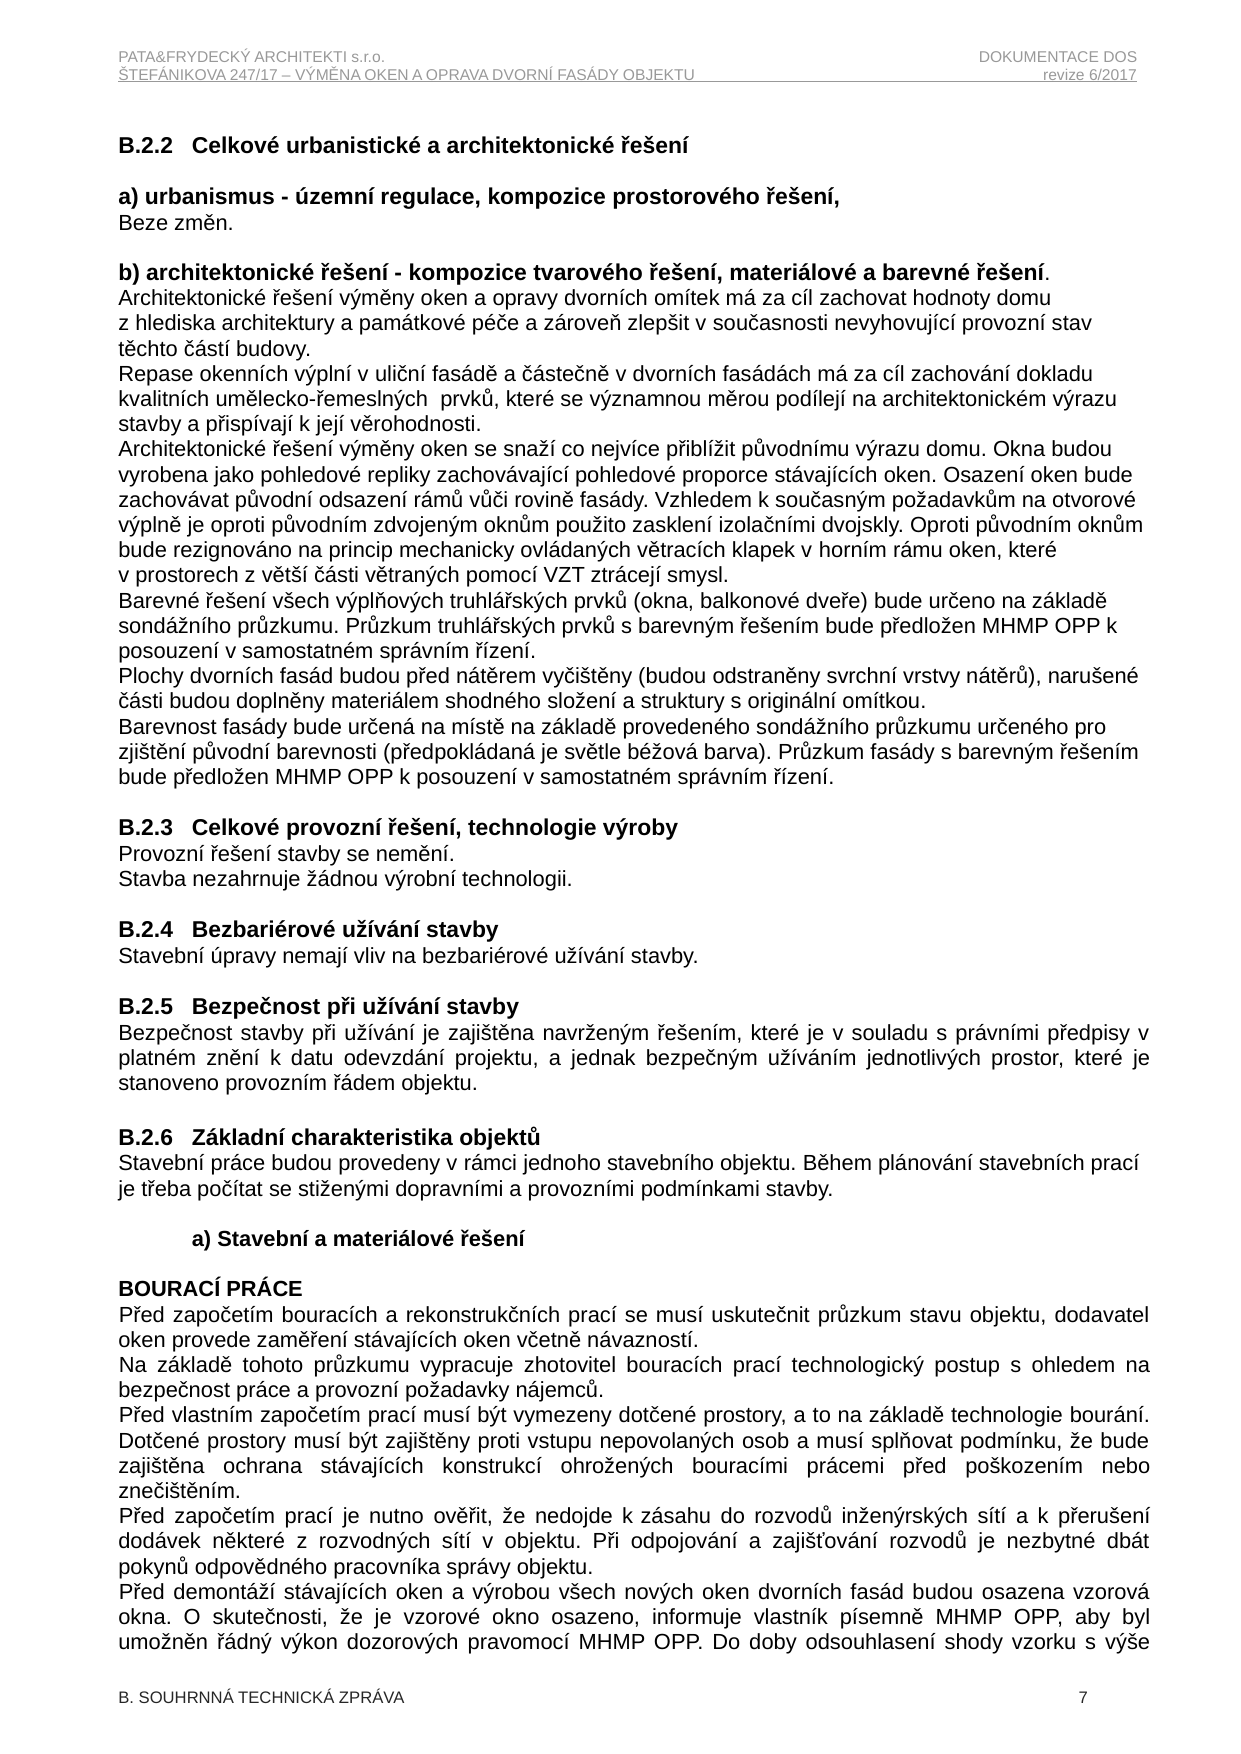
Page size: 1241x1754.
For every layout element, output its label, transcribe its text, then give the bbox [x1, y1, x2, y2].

text BOURACÍ PRÁCE [118, 1276, 1152, 1301]
text Před započetím bouracích a rekonstrukčních prací se musí uskutečnit průzkum stavu objektu, dodavatel oken provede zaměření stávajících oken včetně návazností. [118, 1301, 1152, 1352]
text Před vlastním započetím prací musí být vymezeny dotčené prostory, a to na základě technologie bourání. Dotčené prostory musí být zajištěny proti vstupu nepovolaných osob a musí splňovat podmínku, že bude zajištěna ochrana stávajících konstrukcí ohrožených bouracími prácemi před poškozením nebo znečištěním. [118, 1402, 1152, 1503]
text Na základě tohoto průzkumu vypracuje zhotovitel bouracích prací technologický postup s ohledem na bezpečnost práce a provozní požadavky nájemců. [118, 1352, 1152, 1402]
text Stavební práce budou provedeny v rámci jednoho stavebního objektu. Během plánování stavebních prací je třeba počítat se stiženými dopravními a provozními podmínkami stavby. [118, 1150, 1152, 1201]
text Architektonické řešení výměny oken se snaží co nejvíce přiblížit původnímu výrazu domu. Okna budou vyrobena jako pohledové repliky zachovávající pohledové proporce stávajících oken. Osazení oken bude zachovávat původní odsazení rámů vůči rovině fasády. Vzhledem k současným požadavkům na otvorové výplně je oproti původním zdvojeným oknům použito zasklení izolačními dvojskly. Oproti původním oknům bude rezignováno na princip mechanicky ovládaných větracích klapek v horním rámu oken, které v prostorech z větší části větraných pomocí VZT ztrácejí smysl. [118, 436, 1152, 587]
text Plochy dvorních fasád budou před nátěrem vyčištěny (budou odstraněny svrchní vrstvy nátěrů), narušené části budou doplněny materiálem shodného složení a struktury s originální omítkou. [118, 663, 1152, 713]
text a) Stavební a materiálové řešení [118, 1226, 1152, 1251]
text B.2.5 Bezpečnost při užívání stavby [118, 993, 1152, 1019]
text Architektonické řešení výměny oken a opravy dvorních omítek má za cíl zachovat hodnoty domu z hlediska architektury a památkové péče a zároveň zlepšit v současnosti nevyhovující provozní stav těchto částí budovy. [118, 285, 1152, 361]
text Před započetím prací je nutno ověřit, že nedojde k zásahu do rozvodů inženýrských sítí a k přerušení dodávek některé z rozvodných sítí v objektu. Při odpojování a zajišťování rozvodů je nezbytné dbát pokynů odpovědného pracovníka správy objektu. [118, 1503, 1152, 1579]
text Bezpečnost stavby při užívání je zajištěna navrženým řešením, které je v souladu s právními předpisy v platném znění k datu odevzdání projektu, a jednak bezpečným užíváním jednotlivých prostor, které je stanoveno provozním řádem objektu. [118, 1019, 1152, 1095]
text a) urbanismus - územní regulace, kompozice prostorového řešení, [118, 183, 1152, 209]
text b) architektonické řešení - kompozice tvarového řešení, materiálové a barevné řešení. [118, 259, 1152, 285]
text B.2.6 Základní charakteristika objektů [118, 1124, 1152, 1150]
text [118, 1579, 1152, 1654]
text Barevnost fasády bude určená na místě na základě provedeného sondážního průzkumu určeného pro zjištění původní barevnosti (předpokládaná je světle béžová barva). Průzkum fasády s barevným řešením bude předložen MHMP OPP k posouzení v samostatném správním řízení. [118, 713, 1152, 789]
text Barevné řešení všech výplňových truhlářských prvků (okna, balkonové dveře) bude určeno na základě sondážního průzkumu. Průzkum truhlářských prvků s barevným řešením bude předložen MHMP OPP k posouzení v samostatném správním řízení. [118, 587, 1152, 663]
text Repase okenních výplní v uliční fasádě a částečně v dvorních fasádách má za cíl zachování dokladu kvalitních umělecko-řemeslných prvků, které se významnou měrou podílejí na architektonickém výrazu stavby a přispívají k její věrohodnosti. [118, 361, 1152, 436]
text B.2.4 Bezbariérové užívání stavby [118, 916, 1152, 943]
text B.2.3 Celkové provozní řešení, technologie výroby [118, 814, 1152, 841]
text Stavba nezahrnuje žádnou výrobní technologii. [118, 866, 1152, 891]
text Stavební úpravy nemají vliv na bezbariérové užívání stavby. [118, 943, 1152, 968]
text Provozní řešení stavby se nemění. [118, 841, 1152, 866]
text Beze změn. [118, 209, 1152, 235]
text B.2.2 Celkové urbanistické a architektonické řešení [118, 132, 1152, 158]
